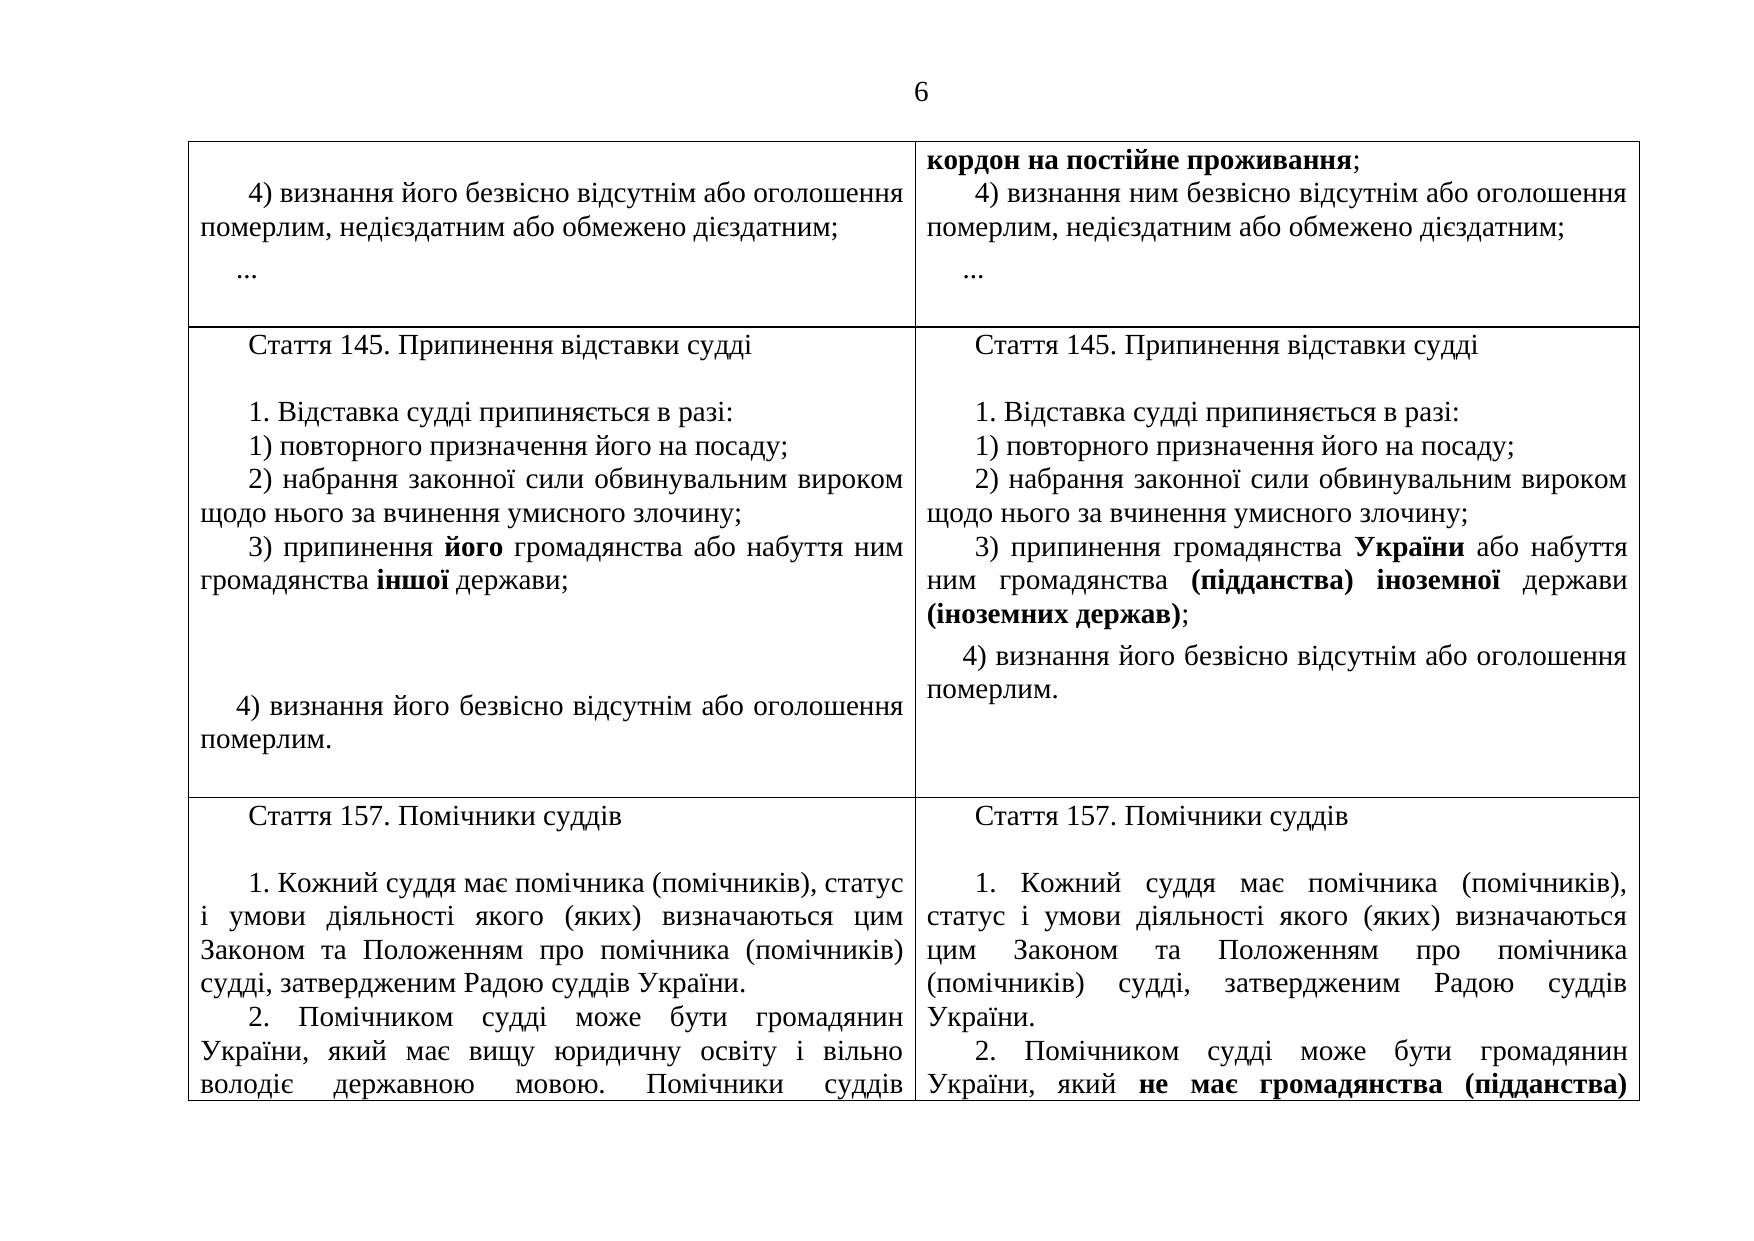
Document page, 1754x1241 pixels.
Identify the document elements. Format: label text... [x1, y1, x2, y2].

table_cell Стаття 145. Припинення відставки судді 1. Відставка судді припиняється в разі: 1) повторного призначення його на посаду; 2) набрання законної сили обвинувальним вироком щодо нього за вчинення умисного злочину; 3) припинення громадянства України або набуття ним громадянства (підданства) іноземної держави (іноземних держав); 4) визнання його безвісно відсутнім або оголошення померлим. [916, 328, 1639, 797]
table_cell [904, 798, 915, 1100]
table_cell Стаття 145. Припинення відставки судді 1. Відставка судді припиняється в разі: 1) повторного призначення його на посаду; 2) набрання законної сили обвинувальним вироком щодо нього за вчинення умисного злочину; 3) припинення його громадянства або набуття ним громадянства іншої держави; 4) визнання його безвісно відсутнім або оголошення померлим. [189, 328, 915, 797]
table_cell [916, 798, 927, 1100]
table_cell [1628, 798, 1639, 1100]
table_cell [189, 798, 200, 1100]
